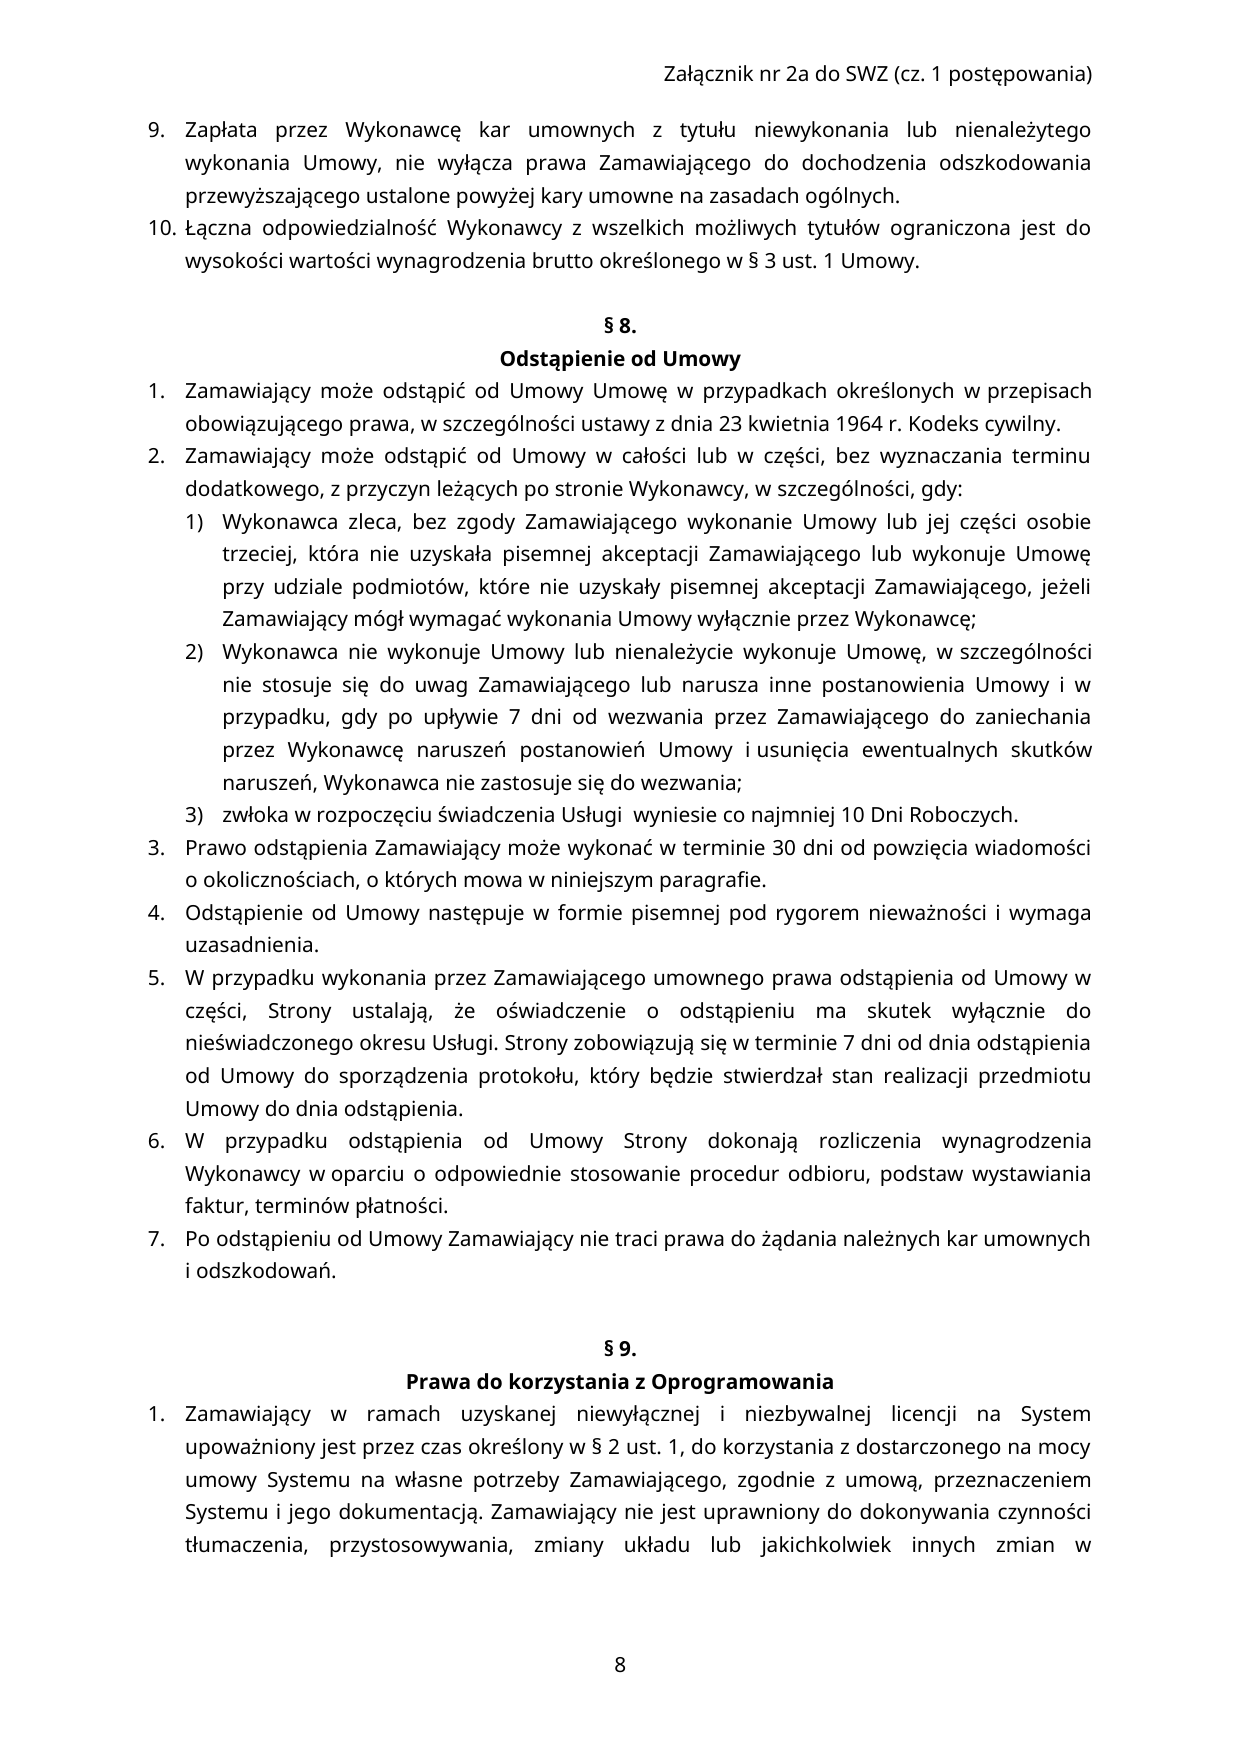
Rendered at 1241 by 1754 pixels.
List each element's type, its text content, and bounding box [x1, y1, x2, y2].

list Odstąpienie od Umowy następuje w formie pisemnej pod rygorem nieważności i wymaga uzasadnienia. [148, 898, 1092, 959]
list Po odstąpieniu od Umowy Zamawiający nie traci prawa do żądania należnych kar umownych i odszkodowań. [148, 1224, 1092, 1285]
text Odstąpienie od Umowy [148, 344, 1092, 372]
list Prawo odstąpienia Zamawiający może wykonać w terminie 30 dni od powzięcia wiadomości o okolicznościach, o których mowa w niniejszym paragrafie. [148, 833, 1092, 894]
list Zapłata przez Wykonawcę kar umownych z tytułu niewykonania lub nienależytego wykonania Umowy, nie wyłącza prawa Zamawiającego do dochodzenia odszkodowania przewyższającego ustalone powyżej kary umowne na zasadach ogólnych. [148, 116, 1092, 209]
list W przypadku wykonania przez Zamawiającego umownego prawa odstąpienia od Umowy w części, Strony ustalają, że oświadczenie o odstąpieniu ma skutek wyłącznie do nieświadczonego okresu Usługi. Strony zobowiązują się w terminie 7 dni od dnia odstąpienia od Umowy do sporządzenia protokołu, który będzie stwierdzał stan realizacji przedmiotu Umowy do dnia odstąpienia. [148, 963, 1092, 1122]
list Zamawiający może odstąpić od Umowy w całości lub w części, bez wyznaczania terminu dodatkowego, z przyczyn leżących po stronie Wykonawcy, w szczególności, gdy: [148, 442, 1092, 503]
list Łączna odpowiedzialność Wykonawcy z wszelkich możliwych tytułów ograniczona jest do wysokości wartości wynagrodzenia brutto określonego w § 3 ust. 1 Umowy. [148, 213, 1092, 274]
text § 9. [148, 1334, 1092, 1363]
list Zamawiający może odstąpić od Umowy Umowę w przypadkach określonych w przepisach obowiązującego prawa, w szczególności ustawy z dnia 23 kwietnia 1964 r. Kodeks cywilny. [148, 376, 1092, 437]
text § 8. [148, 311, 1092, 339]
list W przypadku odstąpienia od Umowy Strony dokonają rozliczenia wynagrodzenia Wykonawcy w oparciu o odpowiednie stosowanie procedur odbioru, podstaw wystawiania faktur, terminów płatności. [148, 1126, 1092, 1220]
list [148, 1399, 1092, 1558]
list zwłoka w rozpoczęciu świadczenia Usługi wyniesie co najmniej 10 Dni Roboczych. [185, 800, 1092, 829]
list Wykonawca zleca, bez zgody Zamawiającego wykonanie Umowy lub jej części osobie trzeciej, która nie uzyskała pisemnej akceptacji Zamawiającego lub wykonuje Umowę przy udziale podmiotów, które nie uzyskały pisemnej akceptacji Zamawiającego, jeżeli Zamawiający mógł wymagać wykonania Umowy wyłącznie przez Wykonawcę; [185, 507, 1092, 633]
text Prawa do korzystania z Oprogramowania [148, 1367, 1092, 1395]
list Wykonawca nie wykonuje Umowy lub nienależycie wykonuje Umowę, w szczególności nie stosuje się do uwag Zamawiającego lub narusza inne postanowienia Umowy i w przypadku, gdy po upływie 7 dni od wezwania przez Zamawiającego do zaniechania przez Wykonawcę naruszeń postanowień Umowy i usunięcia ewentualnych skutków naruszeń, Wykonawca nie zastosuje się do wezwania; [185, 637, 1092, 796]
